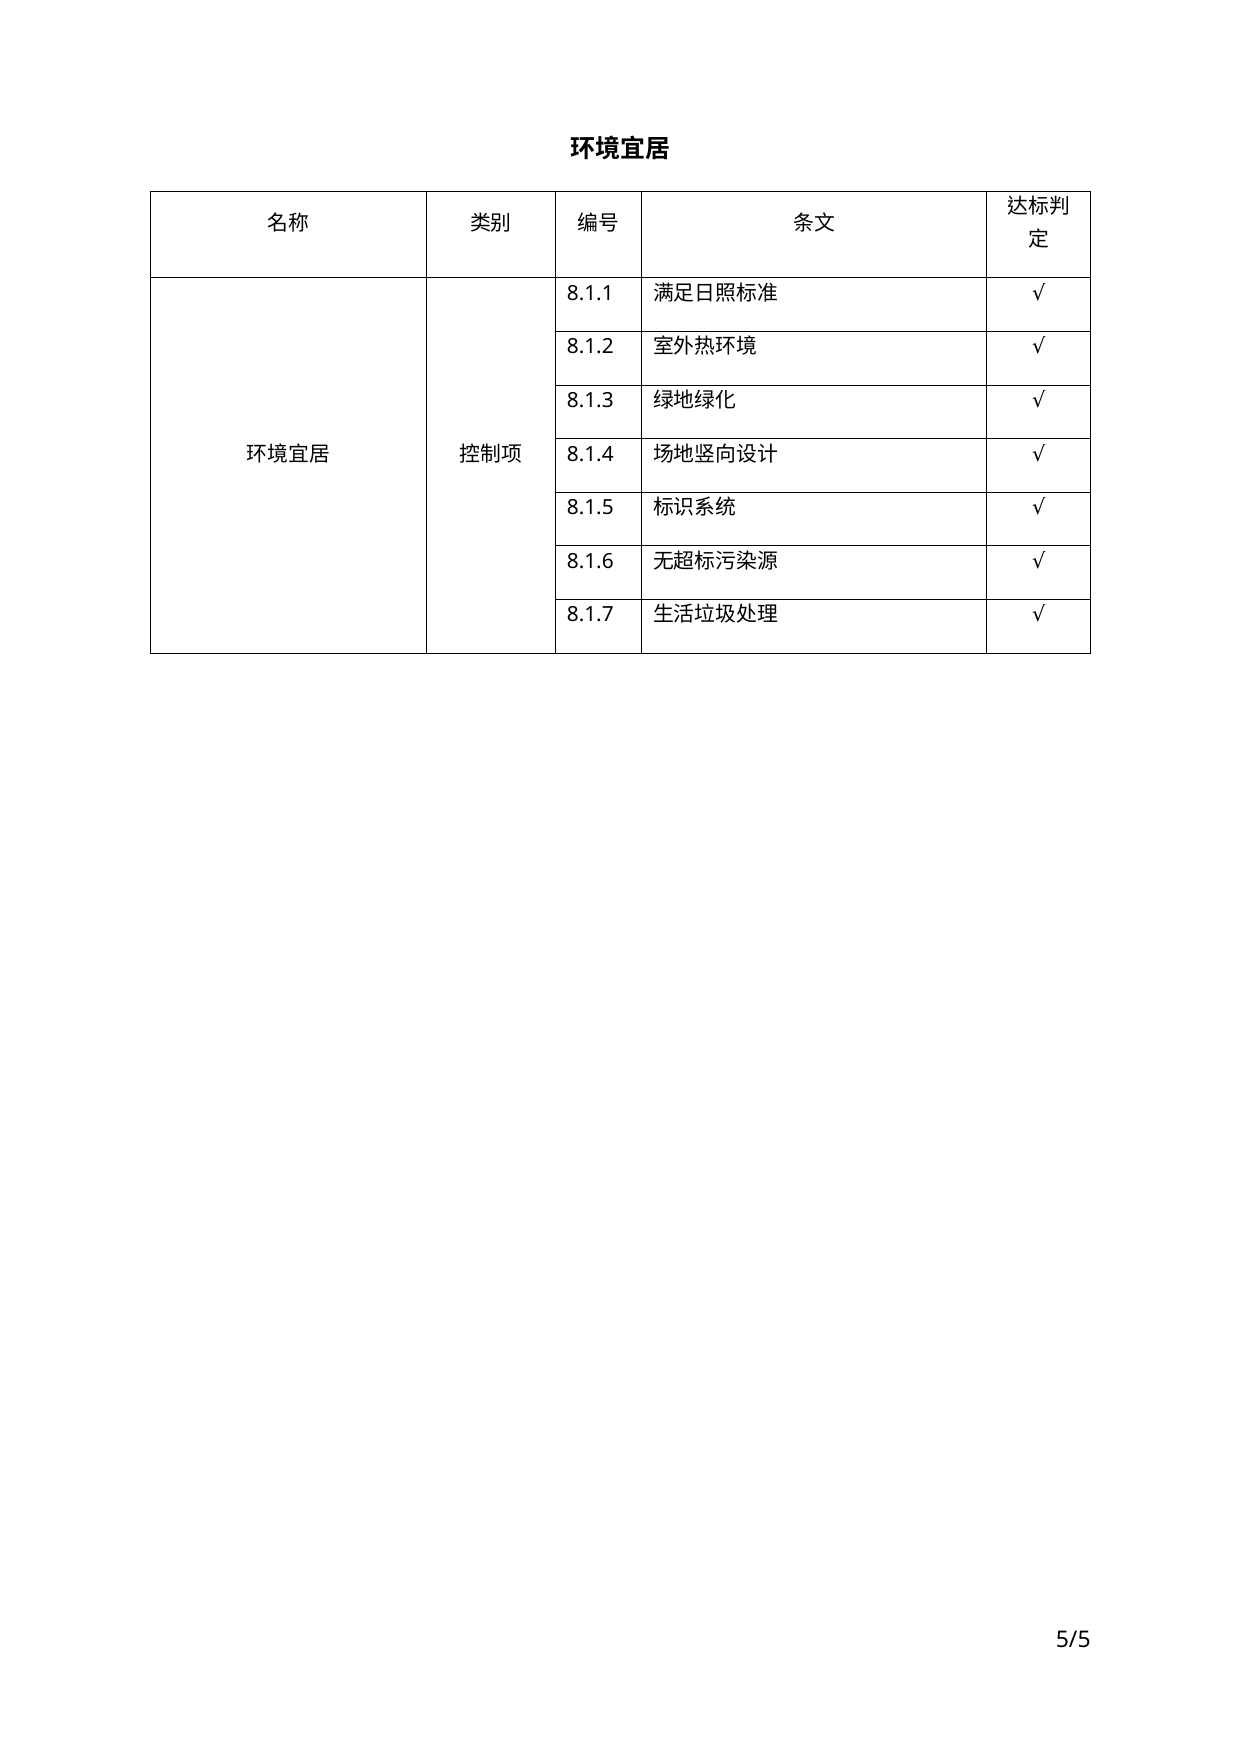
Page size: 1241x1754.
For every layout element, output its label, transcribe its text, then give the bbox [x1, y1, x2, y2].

table_header 编号 [556, 192, 641, 277]
table_header 达标判定 [987, 192, 1090, 277]
table_cell 绿地绿化 [642, 386, 986, 438]
table_cell √ [987, 546, 1090, 599]
table_header 名称 [151, 192, 426, 277]
table_cell 生活垃圾处理 [642, 600, 986, 653]
table_cell 室外热环境 [642, 332, 986, 384]
table_cell 8.1.5 [556, 493, 641, 545]
table_cell 8.1.4 [556, 439, 641, 492]
table_cell √ [987, 332, 1090, 384]
table_header 类别 [427, 192, 555, 277]
table_cell 控制项 [427, 278, 555, 653]
table_cell 8.1.3 [556, 386, 641, 438]
table_cell 8.1.7 [556, 600, 641, 653]
table_cell 8.1.6 [556, 546, 641, 599]
table_cell 满足日照标准 [642, 278, 986, 331]
table_cell 场地竖向设计 [642, 439, 986, 492]
table_cell √ [987, 278, 1090, 331]
text 环境宜居 [150, 131, 1090, 165]
table_cell √ [987, 600, 1090, 653]
table_cell √ [987, 493, 1090, 545]
table_cell 8.1.1 [556, 278, 641, 331]
table_cell √ [987, 439, 1090, 492]
table_cell 标识系统 [642, 493, 986, 545]
table_cell 环境宜居 [151, 278, 426, 653]
table_cell 无超标污染源 [642, 546, 986, 599]
table_cell √ [987, 386, 1090, 438]
table_header 条文 [642, 192, 986, 277]
table_cell 8.1.2 [556, 332, 641, 384]
